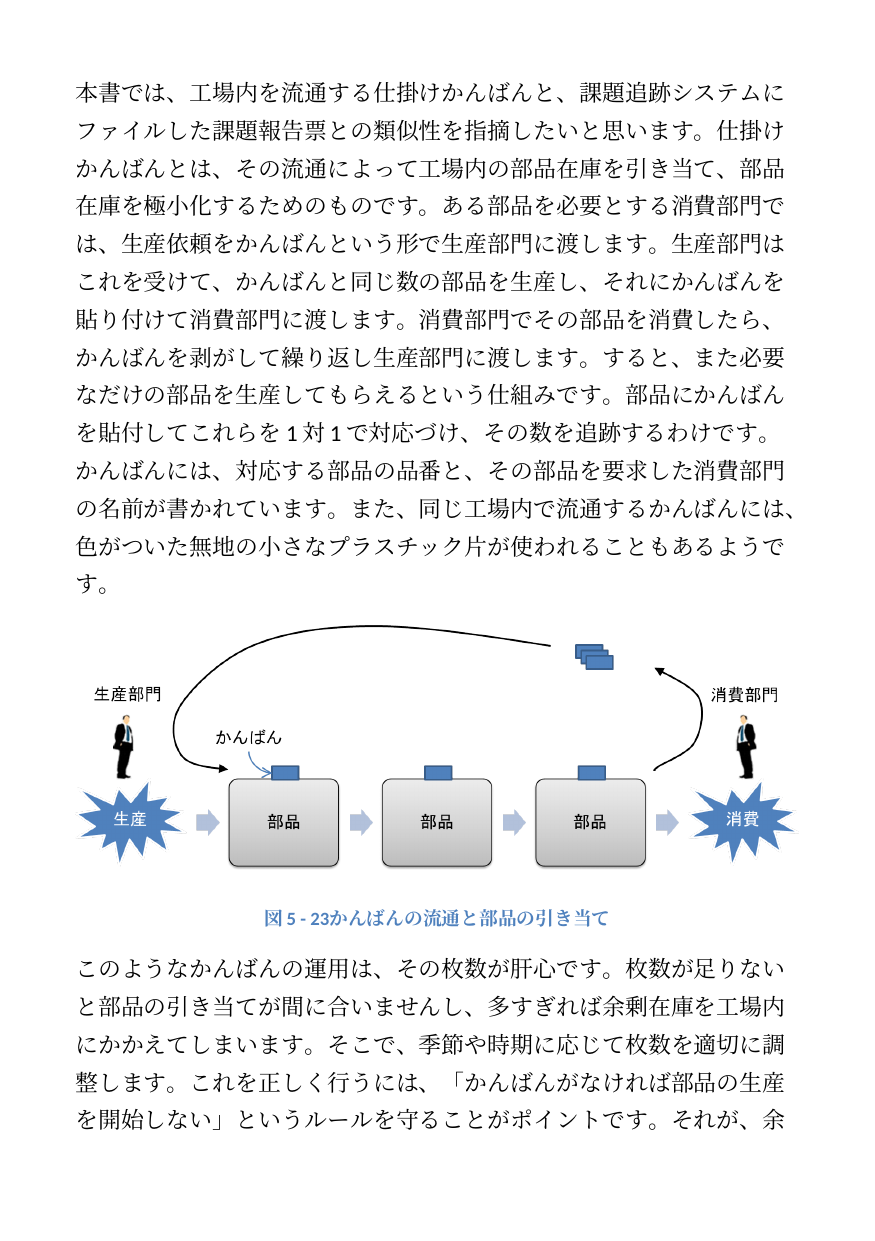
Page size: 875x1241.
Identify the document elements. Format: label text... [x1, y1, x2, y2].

picture [75, 625, 799, 879]
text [75, 951, 799, 1135]
text 図5 - 23かんばんの流通と部品の引き当て [75, 903, 799, 930]
text 本書では、工場内を流通する仕掛けかんばんと、課題追跡システムにファイルした課題報告票との類似性を指摘したいと思います。仕掛けかんばんとは、その流通によって工場内の部品在庫を引き当て、部品在庫を極小化するためのものです。ある部品を必要とする消費部門では、生産依頼をかんばんという形で生産部門に渡します。生産部門はこれを受けて、かんばんと同じ数の部品を生産し、それにかんばんを貼り付けて消費部門に渡します。消費部門でその部品を消費したら、かんばんを剥がして繰り返し生産部門に渡します。すると、また必要なだけの部品を生産してもらえるという仕組みです。部品にかんばんを貼付してこれらを1対1で対応づけ、その数を追跡するわけです。かんばんには、対応する部品の品番と、その部品を要求した消費部門の名前が書かれています。また、同じ工場内で流通するかんばんには、色がついた無地の小さなプラスチック片が使われることもあるようです。 [75, 75, 799, 599]
